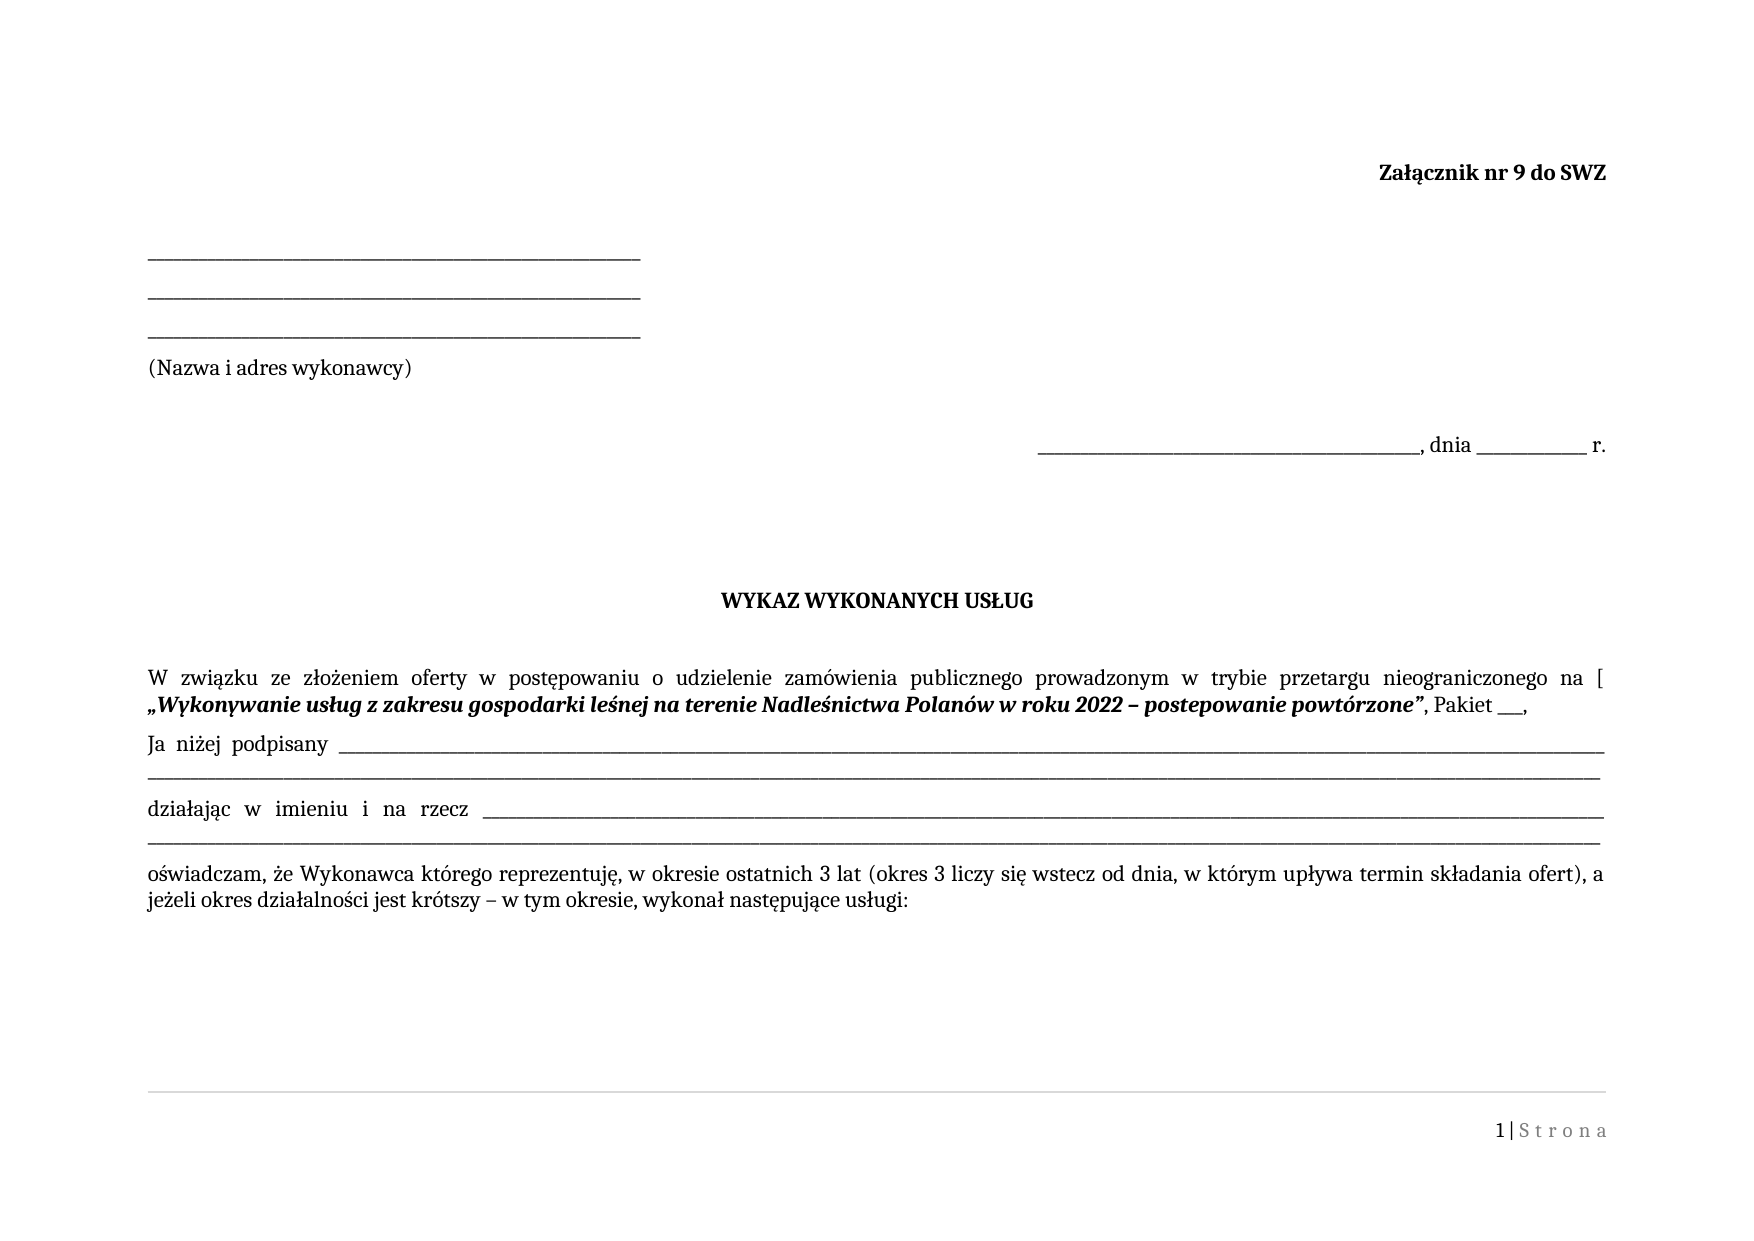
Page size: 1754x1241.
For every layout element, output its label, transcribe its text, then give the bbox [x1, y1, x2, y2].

text __________________________________________________________ [148, 277, 1606, 303]
text (Nazwa i adres wykonawcy) [148, 354, 1606, 381]
text Załącznik nr 9 do SWZ [148, 160, 1606, 186]
text __________________________________________________________ [148, 238, 1606, 264]
text W związku ze złożeniem oferty w postępowaniu o udzielenie zamówienia publicznego prowadzonym w trybie przetargu nieograniczonego na [ „Wykonywanie usług z zakresu gospodarki leśnej na terenie Nadleśnictwa Polanów w roku 2022 – postepowanie powtórzone”, Pakiet ___, [148, 665, 1606, 718]
text Ja niżej podpisany _____________________________________________________________________________________________________________________________________________________ ___________________________________________________________________________________________________________________________________________________________________________ [148, 730, 1606, 783]
text WYKAZ WYKONANYCH USŁUG [148, 587, 1606, 614]
text __________________________________________________________ [148, 316, 1606, 342]
text oświadczam, że Wykonawca którego reprezentuję, w okresie ostatnich 3 lat (okres 3 liczy się wstecz od dnia, w którym upływa termin składania ofert), a jeżeli okres działalności jest krótszy – w tym okresie, wykonał następujące usługi: [148, 861, 1606, 913]
text _____________________________________________, dnia _____________ r. [148, 432, 1606, 458]
text działając w imieniu i na rzecz ____________________________________________________________________________________________________________________________________ ___________________________________________________________________________________________________________________________________________________________________________ [148, 796, 1606, 848]
